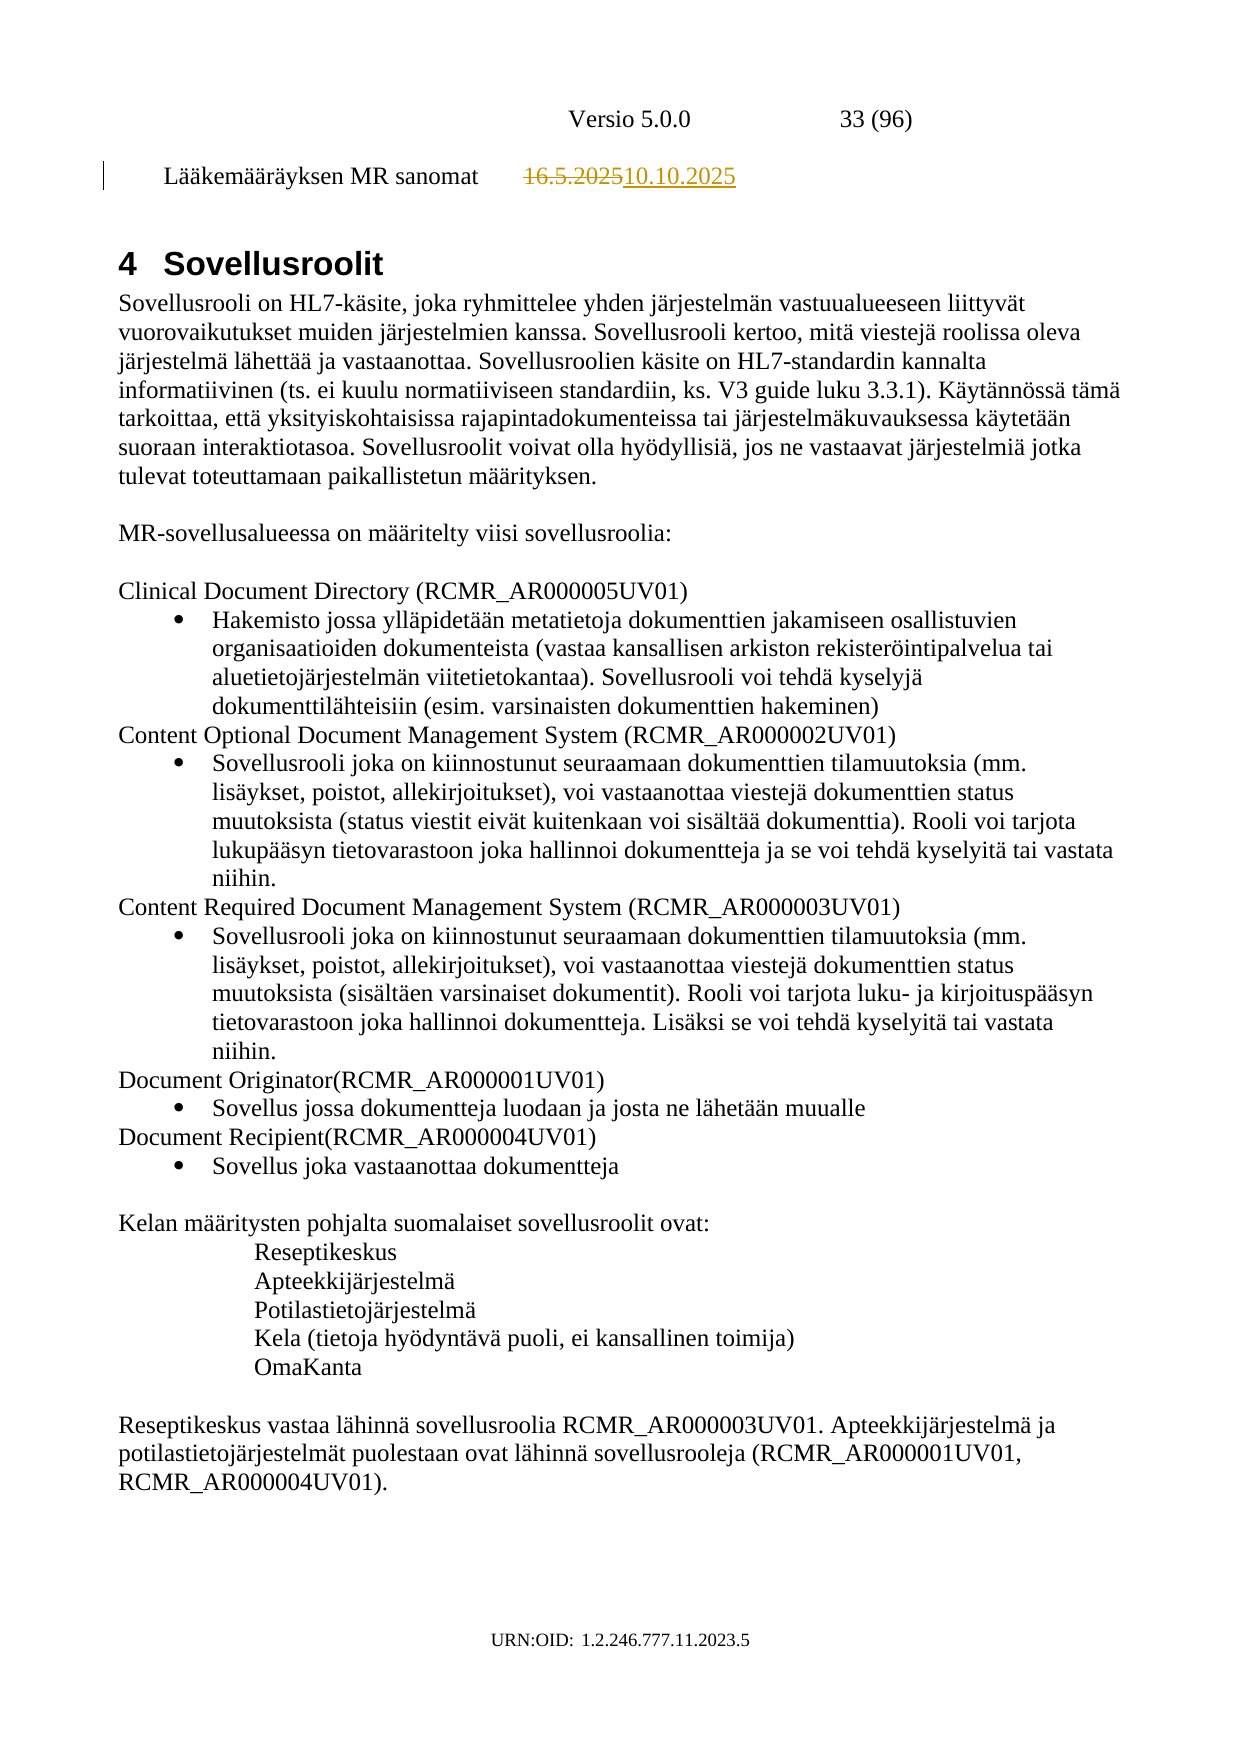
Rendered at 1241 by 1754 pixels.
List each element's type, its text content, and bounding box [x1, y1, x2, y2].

list Sovellusrooli joka on kiinnostunut seuraamaan dokumenttien tilamuutoksia (mm. lisäykset, poistot, allekirjoitukset), voi vastaanottaa viestejä dokumenttien status muutoksista (sisältäen varsinaiset dokumentit). Rooli voi tarjota luku- ja kirjoituspääsyn tietovarastoon joka hallinnoi dokumentteja. Lisäksi se voi tehdä kyselyitä tai vastata niihin. [174, 921, 1122, 1065]
list Sovellus jossa dokumentteja luodaan ja josta ne lähetään muualle [174, 1093, 1122, 1122]
text Apteekkijärjestelmä [118, 1266, 1122, 1295]
text Reseptikeskus [118, 1237, 1122, 1266]
list Hakemisto jossa ylläpidetään metatietoja dokumenttien jakamiseen osallistuvien organisaatioiden dokumenteista (vastaa kansallisen arkiston rekisteröintipalvelua tai aluetietojärjestelmän viitetietokantaa). Sovellusrooli voi tehdä kyselyjä dokumenttilähteisiin (esim. varsinaisten dokumenttien hakeminen) [174, 605, 1122, 720]
text Content Optional Document Management System (RCMR_AR000002UV01) [118, 720, 1122, 748]
text Kelan määritysten pohjalta suomalaiset sovellusroolit ovat: [118, 1208, 1122, 1237]
text Reseptikeskus vastaa lähinnä sovellusroolia RCMR_AR000003UV01. Apteekkijärjestelmä ja potilastietojärjestelmät puolestaan ovat lähinnä sovellusrooleja (RCMR_AR000001UV01, RCMR_AR000004UV01). [118, 1410, 1122, 1496]
text Document Originator(RCMR_AR000001UV01) [118, 1065, 1122, 1093]
text MR-sovellusalueessa on määritelty viisi sovellusroolia: [118, 518, 1122, 547]
list Sovellus joka vastaanottaa dokumentteja [174, 1151, 1122, 1180]
text Clinical Document Directory (RCMR_AR000005UV01) [118, 576, 1122, 605]
text OmaKanta [118, 1352, 1122, 1381]
subtitle Sovellusroolit [118, 244, 1122, 282]
text Potilastietojärjestelmä [118, 1295, 1122, 1323]
text Kela (tietoja hyödyntävä puoli, ei kansallinen toimija) [118, 1323, 1122, 1352]
text Content Required Document Management System (RCMR_AR000003UV01) [118, 892, 1122, 921]
text Document Recipient(RCMR_AR000004UV01) [118, 1122, 1122, 1151]
text Sovellusrooli on HL7-käsite, joka ryhmittelee yhden järjestelmän vastuualueeseen liittyvät vuorovaikutukset muiden järjestelmien kanssa. Sovellusrooli kertoo, mitä viestejä roolissa oleva järjestelmä lähettää ja vastaanottaa. Sovellusroolien käsite on HL7-standardin kannalta informatiivinen (ts. ei kuulu normatiiviseen standardiin, ks. V3 guide luku 3.3.1). Käytännössä tämä tarkoittaa, että yksityiskohtaisissa rajapintadokumenteissa tai järjestelmäkuvauksessa käytetään suoraan interaktiotasoa. Sovellusroolit voivat olla hyödyllisiä, jos ne vastaavat järjestelmiä jotka tulevat toteuttamaan paikallistetun määrityksen. [118, 288, 1122, 490]
list Sovellusrooli joka on kiinnostunut seuraamaan dokumenttien tilamuutoksia (mm. lisäykset, poistot, allekirjoitukset), voi vastaanottaa viestejä dokumenttien status muutoksista (status viestit eivät kuitenkaan voi sisältää dokumenttia). Rooli voi tarjota lukupääsyn tietovarastoon joka hallinnoi dokumentteja ja se voi tehdä kyselyitä tai vastata niihin. [174, 748, 1122, 892]
